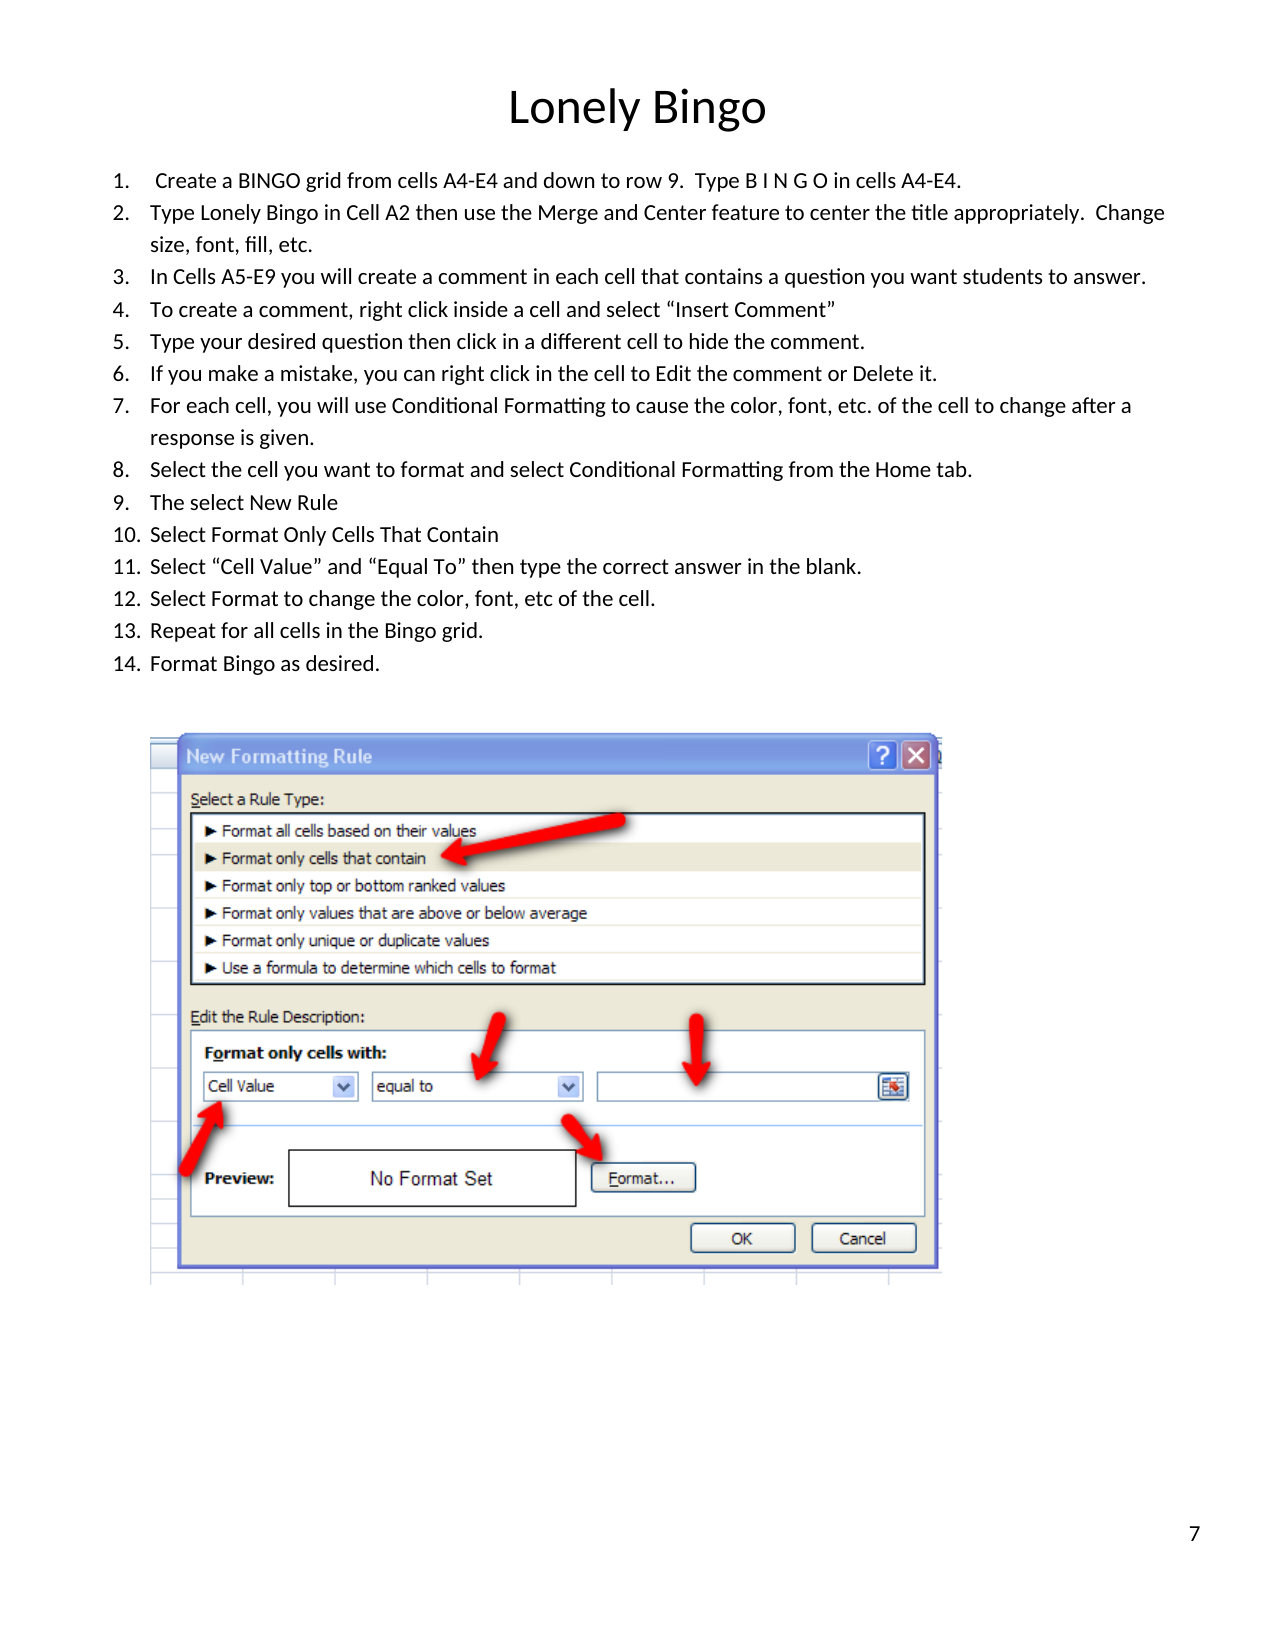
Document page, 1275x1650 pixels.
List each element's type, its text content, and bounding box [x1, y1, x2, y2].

list The select New Rule [112, 488, 1200, 516]
text Lonely Bingo [75, 75, 1200, 136]
list To create a comment, right click inside a cell and select “Insert Comment” [112, 295, 1200, 323]
list Create a BINGO grid from cells A4-E4 and down to row 9. Type B I N G O in cells A4-E4. [112, 166, 1200, 194]
picture [150, 713, 943, 1285]
list Type Lonely Bingo in Cell A2 then use the Merge and Center feature to center the title appropriately. Change size, font, fill, etc. [112, 198, 1200, 258]
list Select Format Only Cells That Contain [112, 520, 1200, 548]
list Repeat for all cells in the Bingo grid. [112, 617, 1200, 644]
list For each cell, you will use Conditional Formatting to cause the color, font, etc. of the cell to change after a response is given. [112, 391, 1200, 451]
list Select Format to change the color, font, etc of the cell. [112, 584, 1200, 612]
list Select “Cell Value” and “Equal To” then type the correct answer in the blank. [112, 552, 1200, 580]
list If you make a mistake, you can right click in the cell to Edit the comment or Delete it. [112, 359, 1200, 387]
list Format Bingo as desired. [112, 649, 1200, 677]
list Select the cell you want to format and select Conditional Formatting from the Home tab. [112, 456, 1200, 484]
list In Cells A5-E9 you will create a comment in each cell that contains a question you want students to answer. [112, 262, 1200, 291]
list Type your desired question then click in a different cell to hide the comment. [112, 327, 1200, 355]
